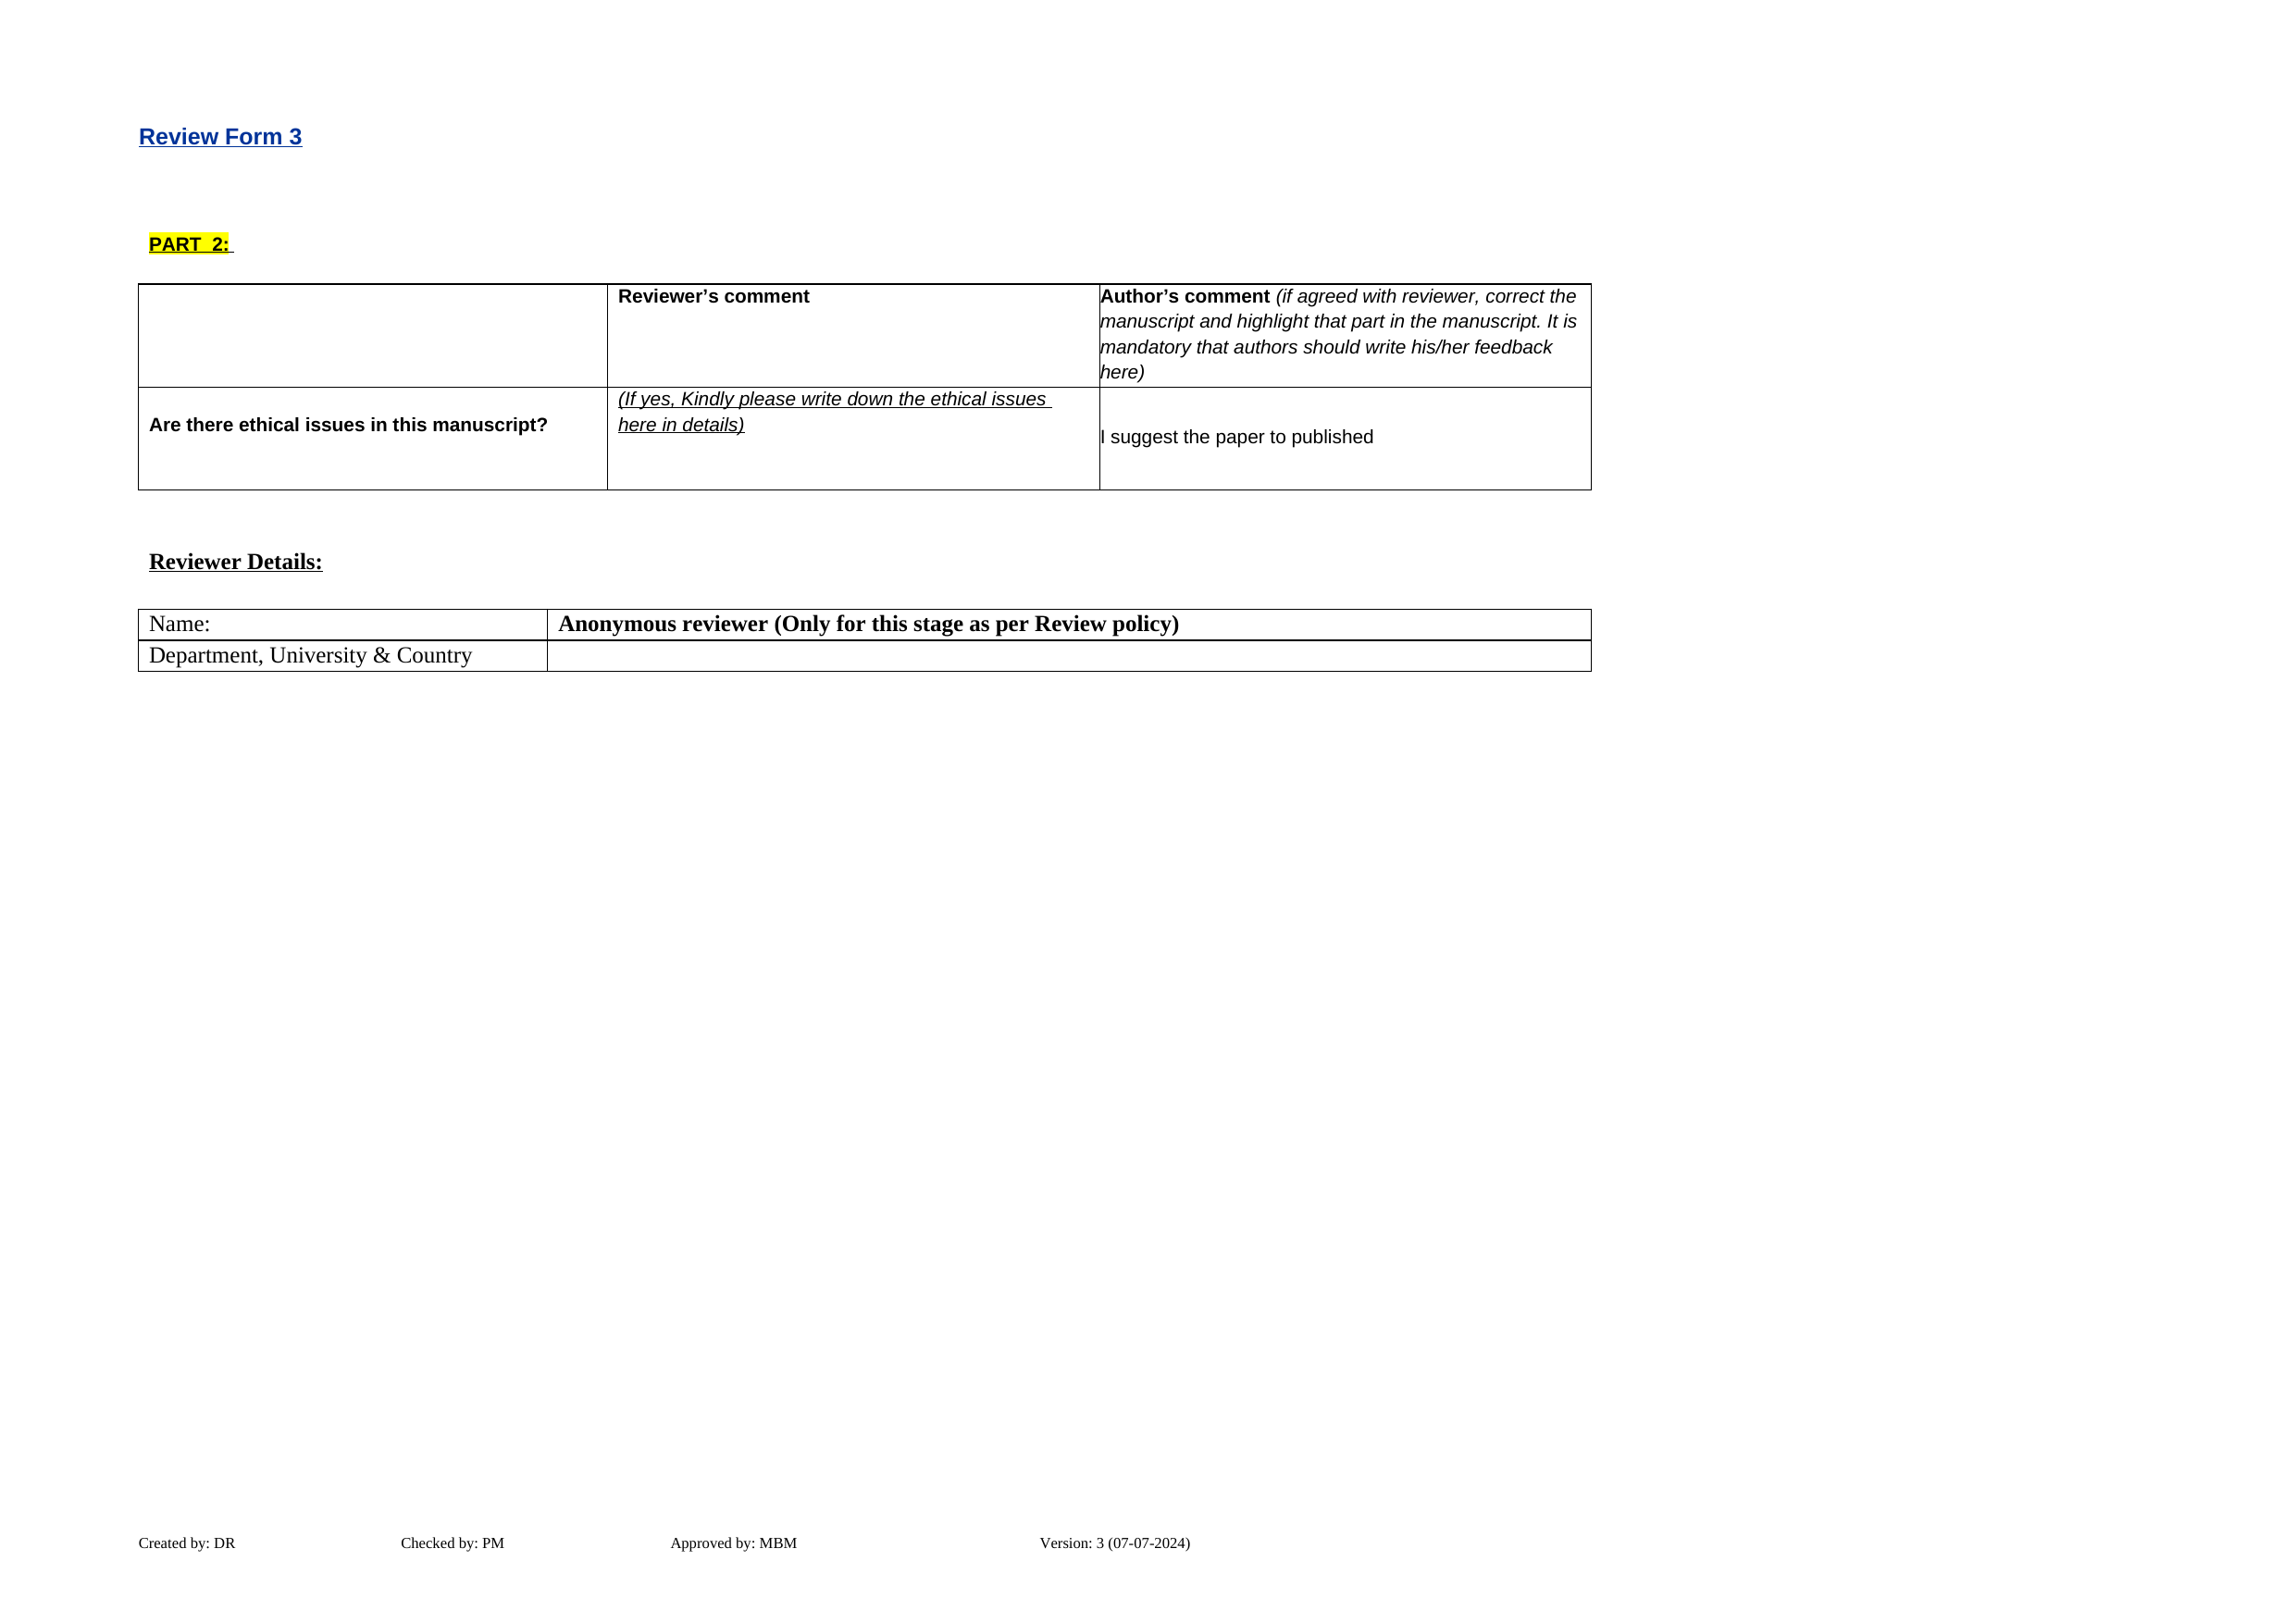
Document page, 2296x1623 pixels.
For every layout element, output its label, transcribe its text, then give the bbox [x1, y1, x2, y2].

table_header Reviewer Details: [139, 517, 1592, 609]
table_cell Are there ethical issues in this manuscript? [139, 388, 607, 489]
table_header PART 2: [139, 232, 1592, 283]
table_cell Name: [139, 610, 547, 639]
table_cell [139, 285, 607, 387]
table_cell Anonymous reviewer (Only for this stage as per Review policy) [548, 610, 1591, 639]
table_cell I suggest the paper to published [1100, 388, 1591, 489]
table_cell [548, 641, 1591, 671]
table_cell (If yes, Kindly please write down the ethical issues here in details) [608, 388, 1099, 489]
table_cell Reviewer’s comment [608, 285, 1099, 387]
table_cell Author’s comment (if agreed with reviewer, correct the manuscript and highlight that part in the manuscript. It is mandatory that authors should write his/her feedback here) [1100, 285, 1591, 387]
table_cell Department, University & Country [139, 641, 547, 671]
